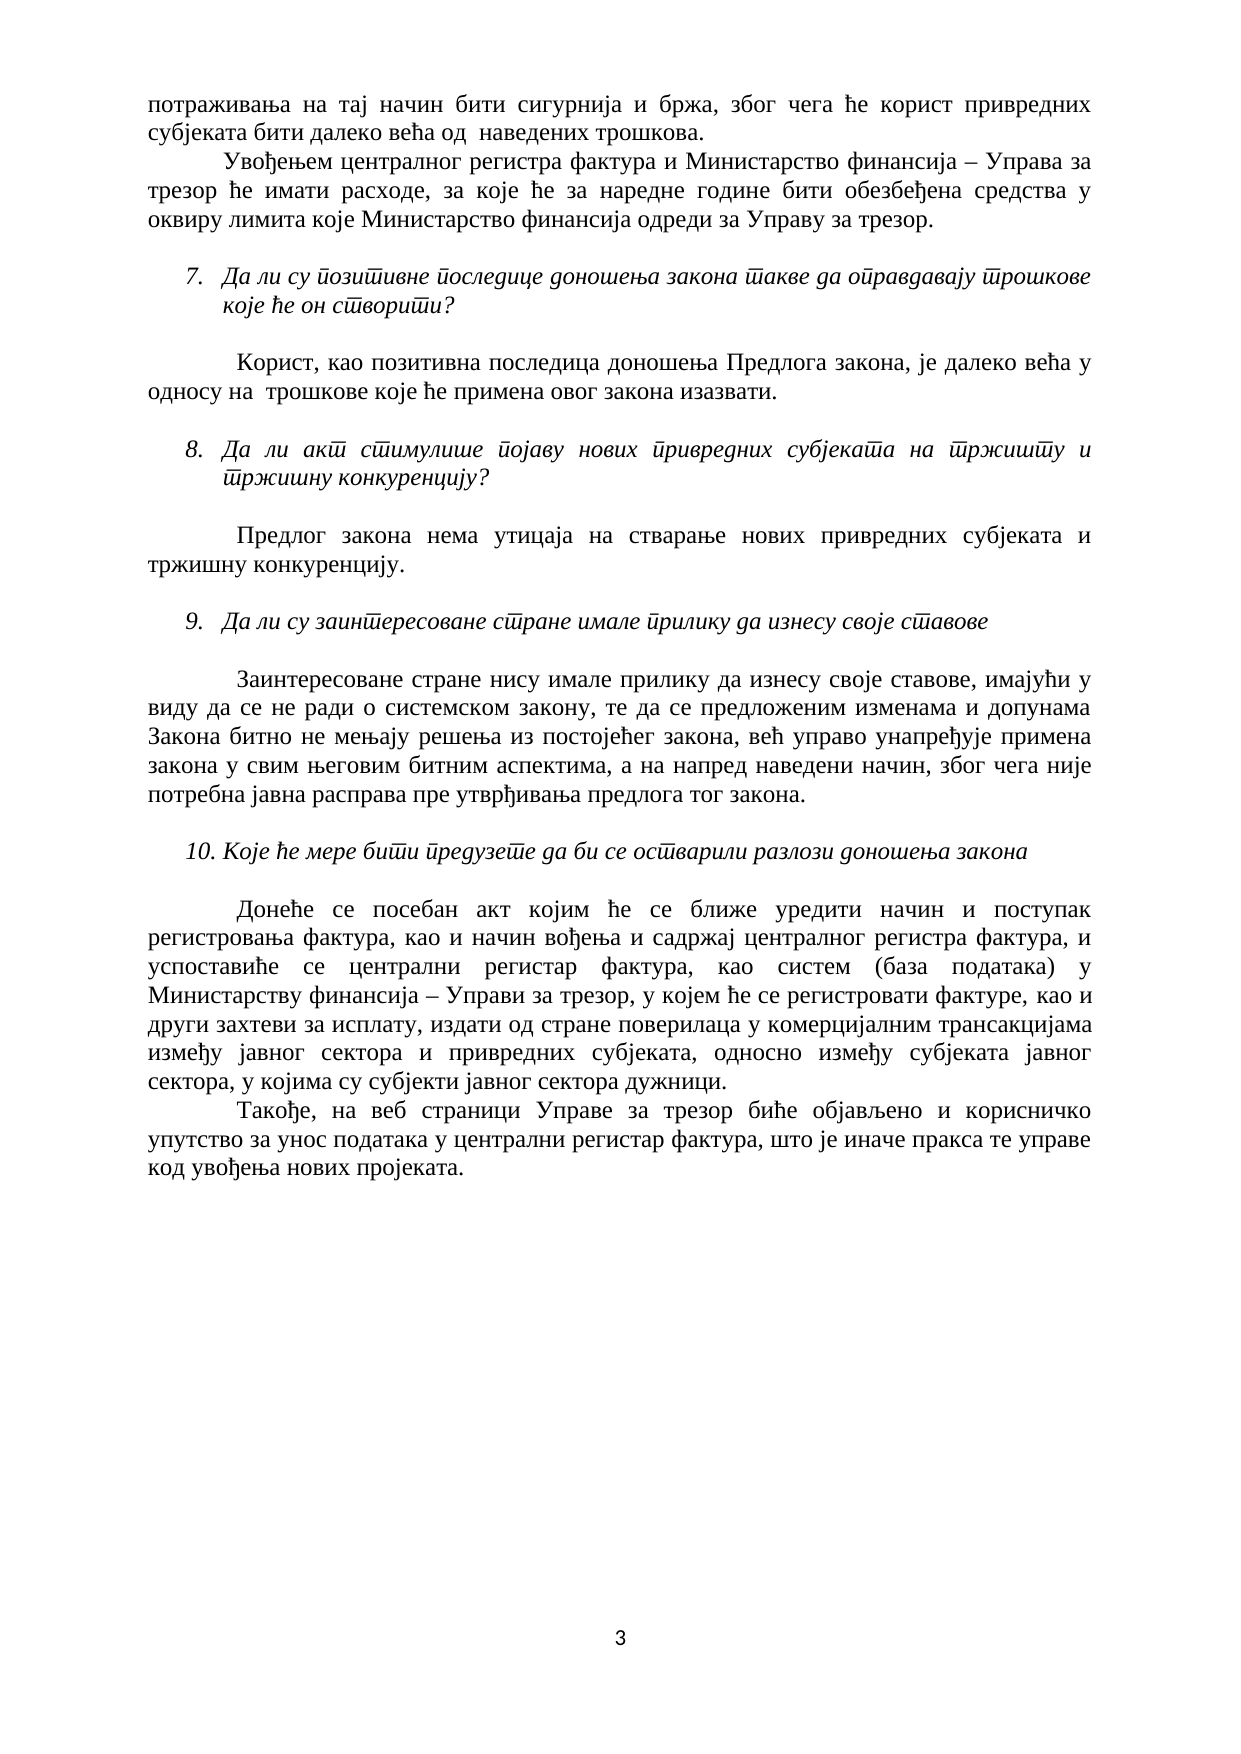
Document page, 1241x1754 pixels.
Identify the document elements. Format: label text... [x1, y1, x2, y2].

list Да ли акт стимулише појаву нових привредних субјеката на тржишту и тржишну конкуренцију? [185, 434, 1092, 491]
list Корист, као позитивна последица доношења Предлога закона, је далеко већа у односу на трошкове које ће примена овог закона изазвати. [148, 347, 1092, 405]
list Такође, на веб страници Управе за трезор биће објављено и корисничко упутство за унос података у централни регистар фактура, што је иначе пракса те управе код увођења нових пројеката. [148, 1095, 1092, 1181]
list Да ли су позитивне последице доношења закона такве да оправдавају трошкове које ће он створити? [185, 261, 1092, 319]
list Које ће мере бити предузете да би се остварили разлози доношења закона [185, 836, 1092, 865]
list Увођењем централног регистра фактура и Министарство финансија – Управа за трезор ће имати расходе, за које ће за наредне године бити обезбеђена средства у оквиру лимита које Министарство финансија одреди за Управу за трезор. [148, 146, 1092, 232]
list Донеће се посебан акт којим ће се ближе уредити начин и поступак регистровања фактура, као и начин вођења и садржај централног регистра фактура, и успоставиће се централни регистар фактура, као систем (база података) у Mинистарству финансија – Управи за трезор, у којем ће се регистровати фактуре, као и други захтеви за исплату, издати од стране поверилаца у комерцијалним трансакцијама између јавног сектора и привредних субјеката, односно између субјеката јавног сектора, у којима су субјекти јавног сектора дужници. [148, 894, 1092, 1095]
list Да ли су заинтересоване стране имале прилику да изнесу своје ставове [185, 606, 1092, 635]
list Предлог закона нема утицаја на стварање нових привредних субјеката и тржишну конкуренцију. [148, 520, 1092, 577]
list Заинтересоване стране нису имале прилику да изнесу своје ставове, имајући у виду да се не ради о системском закону, те да се предложеним изменама и допунама Закона битно не мењају решења из постојећег закона, већ управо унапређује примена закона у свим његовим битним аспектима, а на напред наведени начин, због чега није потребна јавна расправа пре утврђивања предлога тог закона. [148, 664, 1092, 807]
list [148, 89, 1092, 146]
